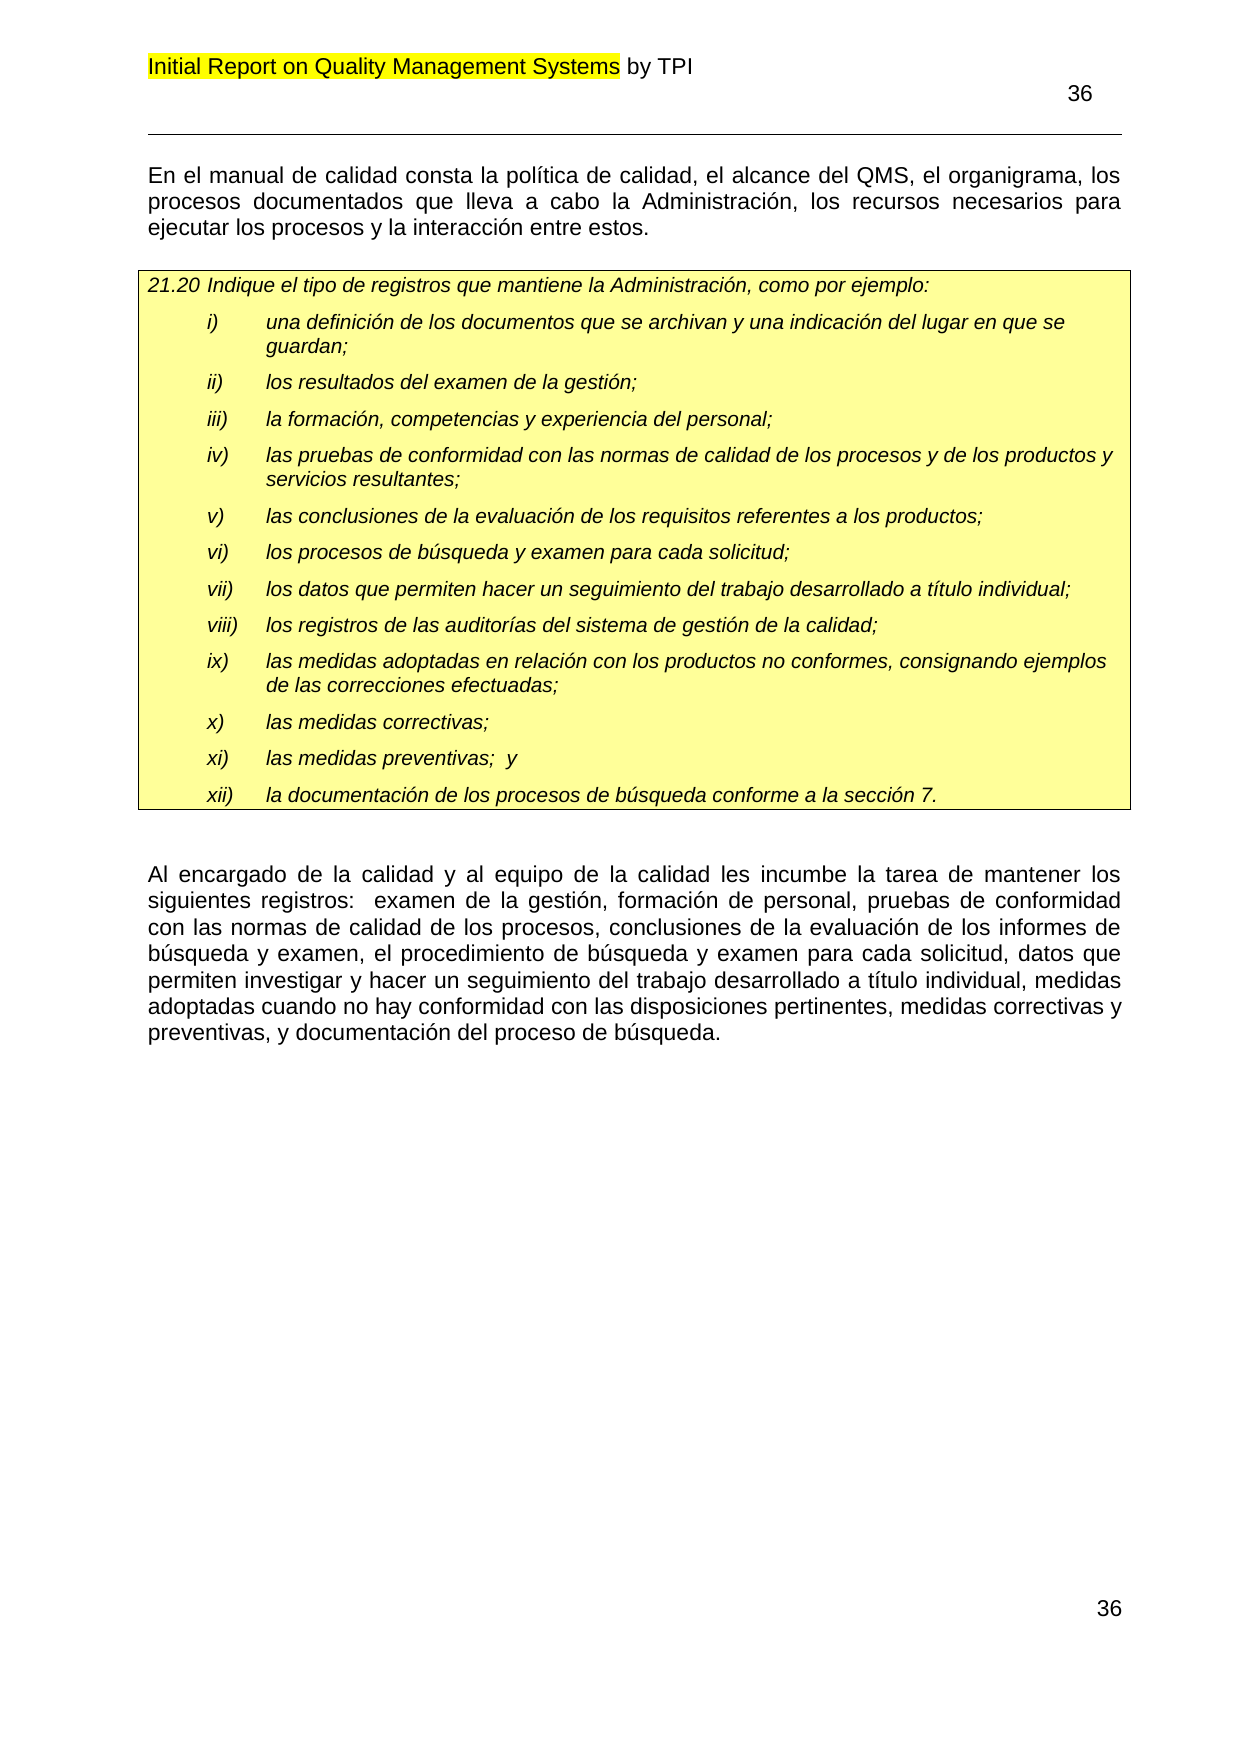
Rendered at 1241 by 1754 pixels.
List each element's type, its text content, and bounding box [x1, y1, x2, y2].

text xii) la documentación de los procesos de búsqueda conforme a la sección 7. [139, 779, 1130, 809]
text x) las medidas correctivas; [139, 707, 1130, 734]
text 21.20 Indique el tipo de registros que mantiene la Administración, como por ejemplo: [139, 271, 1130, 297]
text vii) los datos que permiten hacer un seguimiento del trabajo desarrollado a título individual; [139, 573, 1130, 600]
text iv) las pruebas de conformidad con las normas de calidad de los procesos y de los productos y servicios resultantes; [139, 440, 1130, 491]
text Al encargado de la calidad y al equipo de la calidad les incumbe la tarea de mantener los siguientes registros: examen de la gestión, formación de personal, pruebas de conformidad con las normas de calidad de los procesos, conclusiones de la evaluación de los informes de búsqueda y examen, el procedimiento de búsqueda y examen para cada solicitud, datos que permiten investigar y hacer un seguimiento del trabajo desarrollado a título individual, medidas adoptadas cuando no hay conformidad con las disposiciones pertinentes, medidas correctivas y preventivas, y documentación del proceso de búsqueda. [148, 861, 1122, 1046]
text xi) las medidas preventivas; y [139, 743, 1130, 770]
text vi) los procesos de búsqueda y examen para cada solicitud; [139, 537, 1130, 564]
text i) una definición de los documentos que se archivan y una indicación del lugar en que se guardan; [139, 307, 1130, 358]
text En el manual de calidad consta la política de calidad, el alcance del QMS, el organigrama, los procesos documentados que lleva a cabo la Administración, los recursos necesarios para ejecutar los procesos y la interacción entre estos. [148, 162, 1122, 241]
text viii) los registros de las auditorías del sistema de gestión de la calidad; [139, 610, 1130, 637]
text ii) los resultados del examen de la gestión; [139, 367, 1130, 394]
text iii) la formación, competencias y experiencia del personal; [139, 403, 1130, 431]
text v) las conclusiones de la evaluación de los requisitos referentes a los productos; [139, 500, 1130, 527]
text ix) las medidas adoptadas en relación con los productos no conformes, consignando ejemplos de las correcciones efectuadas; [139, 646, 1130, 697]
